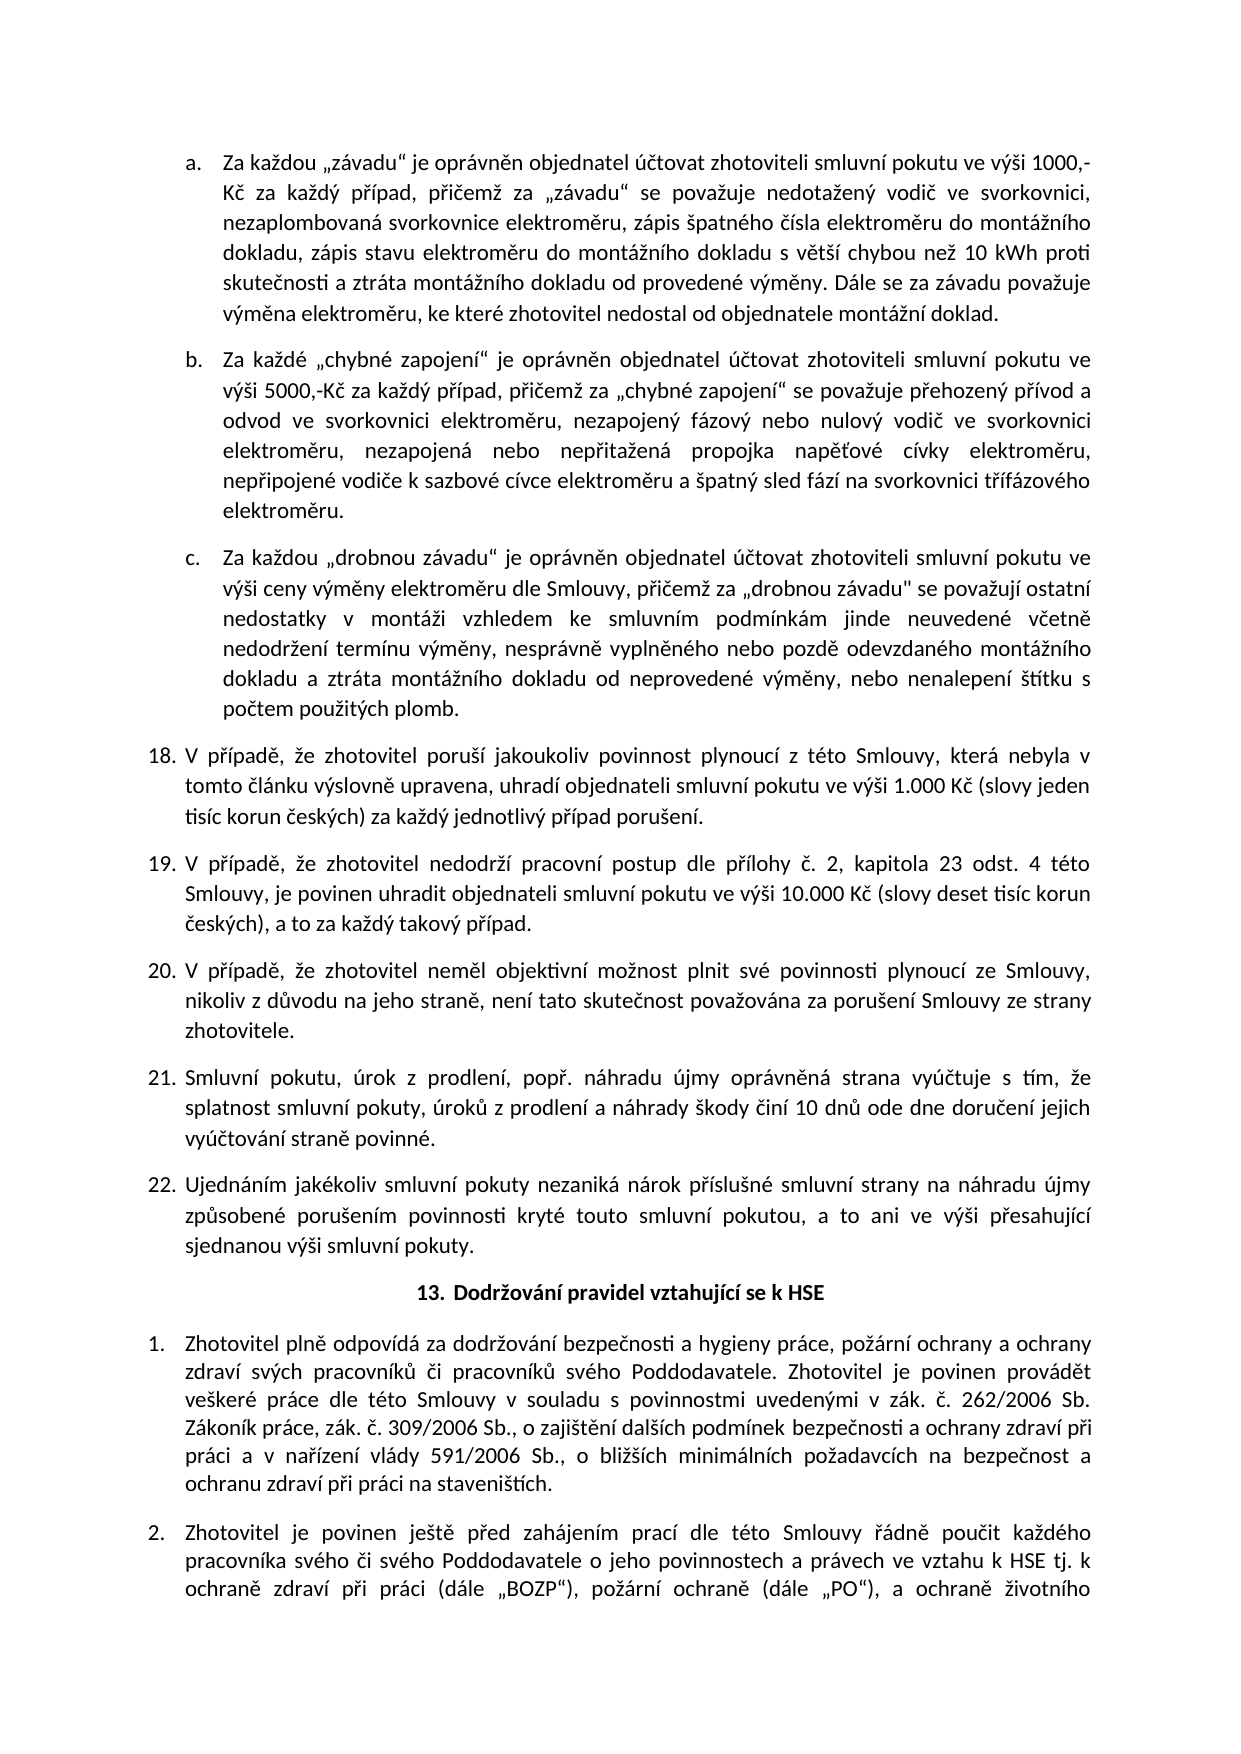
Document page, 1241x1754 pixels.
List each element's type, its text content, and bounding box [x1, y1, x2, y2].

list Smluvní pokutu, úrok z prodlení, popř. náhradu újmy oprávněná strana vyúčtuje s tím, že splatnost smluvní pokuty, úroků z prodlení a náhrady škody činí 10 dnů ode dne doručení jejich vyúčtování straně povinné. [148, 1063, 1093, 1152]
list V případě, že zhotovitel nedodrží pracovní postup dle přílohy č. 2, kapitola 23 odst. 4 této Smlouvy, je povinen uhradit objednateli smluvní pokutu ve výši 10.000 Kč (slovy deset tisíc korun českých), a to za každý takový případ. [148, 849, 1093, 937]
list Zhotovitel plně odpovídá za dodržování bezpečnosti a hygieny práce, požární ochrany a ochrany zdraví svých pracovníků či pracovníků svého Poddodavatele. Zhotovitel je povinen provádět veškeré práce dle této Smlouvy v souladu s povinnostmi uvedenými v zák. č. 262/2006 Sb. Zákoník práce, zák. č. 309/2006 Sb., o zajištění dalších podmínek bezpečnosti a ochrany zdraví při práci a v nařízení vlády 591/2006 Sb., o bližších minimálních požadavcích na bezpečnost a ochranu zdraví při práci na staveništích. [148, 1329, 1093, 1497]
list Za každou „drobnou závadu“ je oprávněn objednatel účtovat zhotoviteli smluvní pokutu ve výši ceny výměny elektroměru dle Smlouvy, přičemž za „drobnou závadu" se považují ostatní nedostatky v montáži vzhledem ke smluvním podmínkám jinde neuvedené včetně nedodržení termínu výměny, nesprávně vyplněného nebo pozdě odevzdaného montážního dokladu a ztráta montážního dokladu od neprovedené výměny, nebo nenalepení štítku s počtem použitých plomb. [185, 543, 1093, 722]
list V případě, že zhotovitel poruší jakoukoliv povinnost plynoucí z této Smlouvy, která nebyla v tomto článku výslovně upravena, uhradí objednateli smluvní pokutu ve výši 1.000 Kč (slovy jeden tisíc korun českých) za každý jednotlivý případ porušení. [148, 741, 1093, 830]
list V případě, že zhotovitel neměl objektivní možnost plnit své povinnosti plynoucí ze Smlouvy, nikoliv z důvodu na jeho straně, není tato skutečnost považována za porušení Smlouvy ze strany zhotovitele. [148, 956, 1093, 1044]
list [148, 1518, 1093, 1602]
list Za každé „chybné zapojení“ je oprávněn objednatel účtovat zhotoviteli smluvní pokutu ve výši 5000,-Kč za každý případ, přičemž za „chybné zapojení“ se považuje přehozený přívod a odvod ve svorkovnici elektroměru, nezapojený fázový nebo nulový vodič ve svorkovnici elektroměru, nezapojená nebo nepřitažená propojka napěťové cívky elektroměru, nepřipojené vodiče k sazbové cívce elektroměru a špatný sled fází na svorkovnici třífázového elektroměru. [185, 346, 1093, 524]
list Za každou „závadu“ je oprávněn objednatel účtovat zhotoviteli smluvní pokutu ve výši 1000,-Kč za každý případ, přičemž za „závadu“ se považuje nedotažený vodič ve svorkovnici, nezaplombovaná svorkovnice elektroměru, zápis špatného čísla elektroměru do montážního dokladu, zápis stavu elektroměru do montážního dokladu s větší chybou než 10 kWh proti skutečnosti a ztráta montážního dokladu od provedené výměny. Dále se za závadu považuje výměna elektroměru, ke které zhotovitel nedostal od objednatele montážní doklad. [185, 148, 1093, 327]
list Ujednáním jakékoliv smluvní pokuty nezaniká nárok příslušné smluvní strany na náhradu újmy způsobené porušením povinnosti kryté touto smluvní pokutou, a to ani ve výši přesahující sjednanou výši smluvní pokuty. [148, 1171, 1093, 1259]
list Dodržování pravidel vztahující se k HSE [148, 1278, 1093, 1306]
